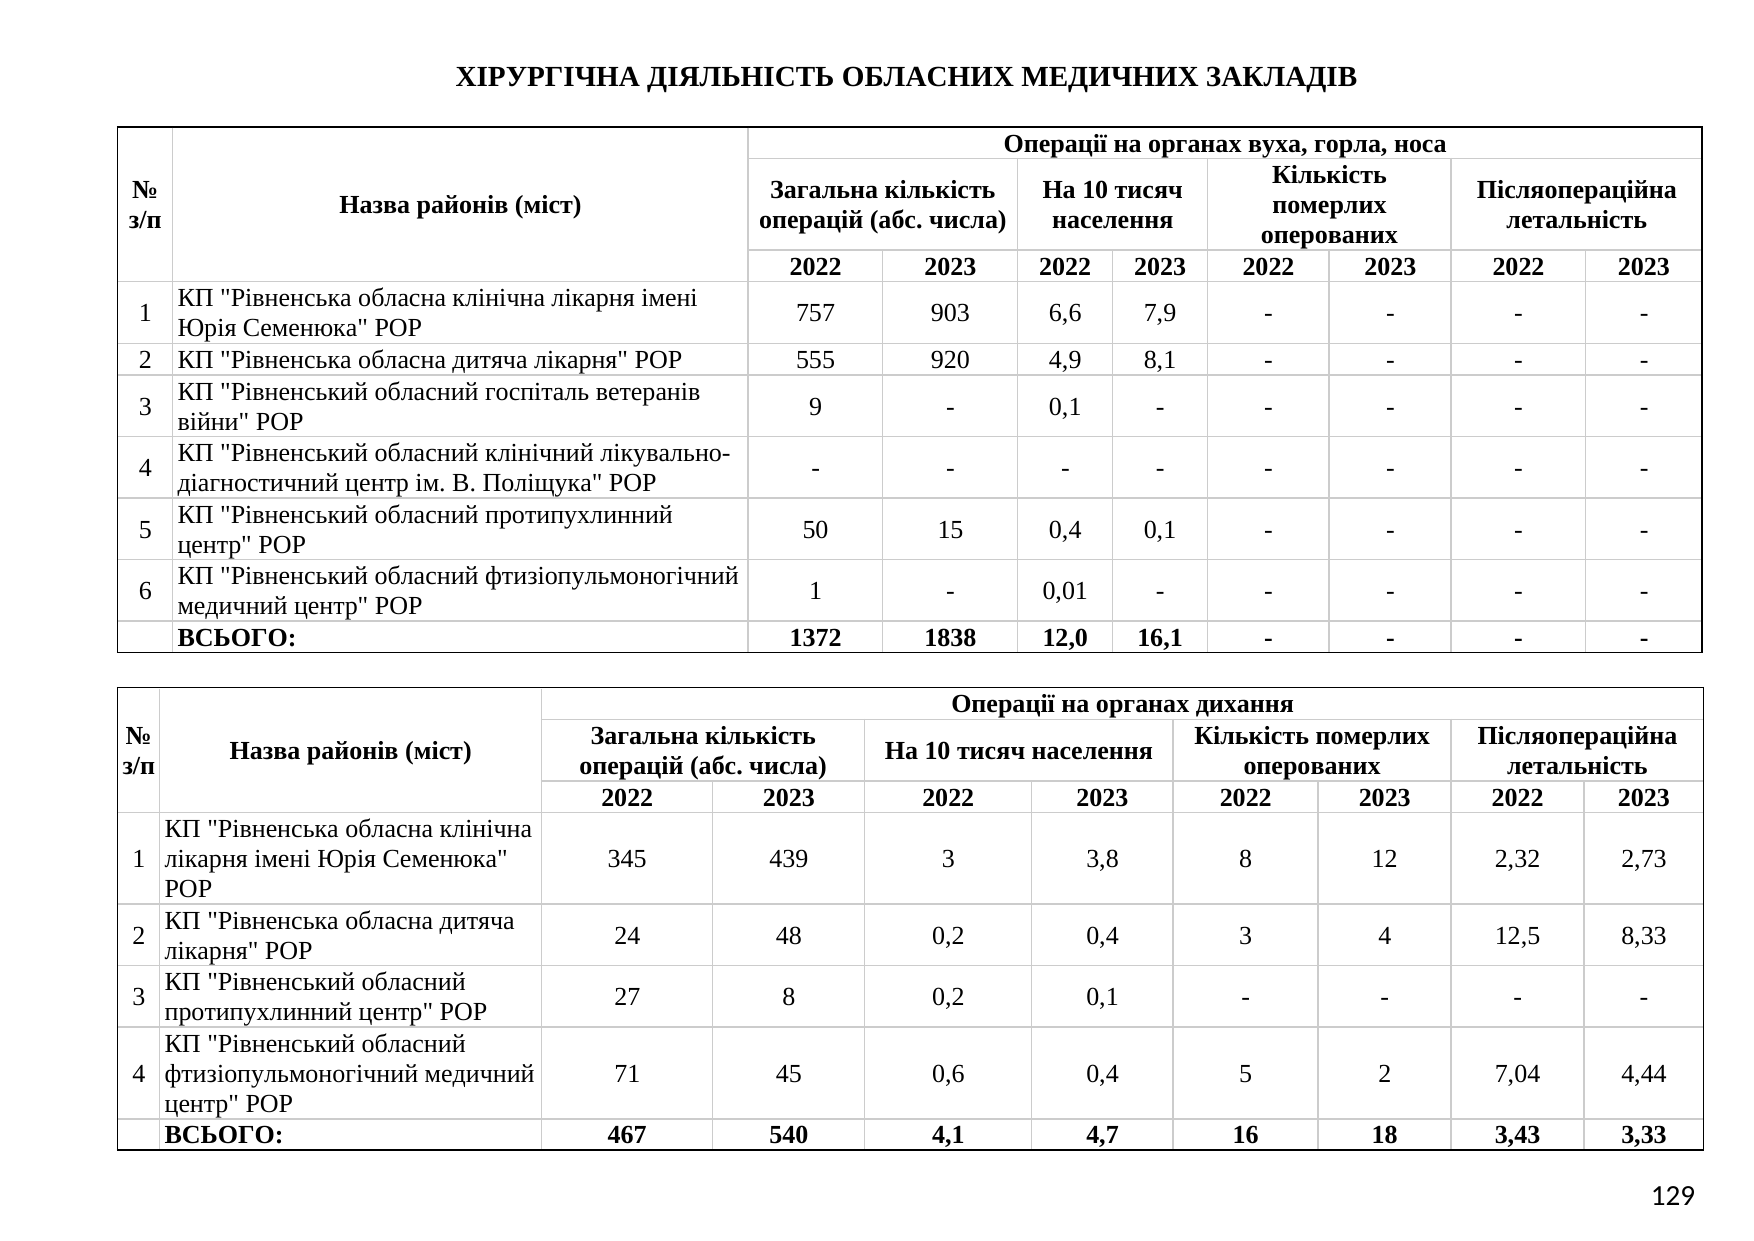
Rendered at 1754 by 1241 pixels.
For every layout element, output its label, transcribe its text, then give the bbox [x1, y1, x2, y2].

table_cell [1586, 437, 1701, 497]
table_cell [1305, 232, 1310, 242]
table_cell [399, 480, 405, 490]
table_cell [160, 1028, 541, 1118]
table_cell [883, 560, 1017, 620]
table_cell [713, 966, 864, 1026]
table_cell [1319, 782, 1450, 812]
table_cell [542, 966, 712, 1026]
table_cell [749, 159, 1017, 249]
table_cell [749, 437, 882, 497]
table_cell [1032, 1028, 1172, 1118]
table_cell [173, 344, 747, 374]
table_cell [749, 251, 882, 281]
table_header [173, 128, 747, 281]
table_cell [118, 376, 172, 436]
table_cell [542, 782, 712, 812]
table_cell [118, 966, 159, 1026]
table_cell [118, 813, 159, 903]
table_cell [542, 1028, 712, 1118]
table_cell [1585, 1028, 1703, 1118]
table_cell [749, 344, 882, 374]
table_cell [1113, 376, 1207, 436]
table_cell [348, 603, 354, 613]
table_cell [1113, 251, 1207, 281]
text ХІРУРГІЧНА ДІЯЛЬНІСТЬ ОБЛАСНИХ МЕДИЧНИХ ЗАКЛАДІВ [118, 59, 1695, 93]
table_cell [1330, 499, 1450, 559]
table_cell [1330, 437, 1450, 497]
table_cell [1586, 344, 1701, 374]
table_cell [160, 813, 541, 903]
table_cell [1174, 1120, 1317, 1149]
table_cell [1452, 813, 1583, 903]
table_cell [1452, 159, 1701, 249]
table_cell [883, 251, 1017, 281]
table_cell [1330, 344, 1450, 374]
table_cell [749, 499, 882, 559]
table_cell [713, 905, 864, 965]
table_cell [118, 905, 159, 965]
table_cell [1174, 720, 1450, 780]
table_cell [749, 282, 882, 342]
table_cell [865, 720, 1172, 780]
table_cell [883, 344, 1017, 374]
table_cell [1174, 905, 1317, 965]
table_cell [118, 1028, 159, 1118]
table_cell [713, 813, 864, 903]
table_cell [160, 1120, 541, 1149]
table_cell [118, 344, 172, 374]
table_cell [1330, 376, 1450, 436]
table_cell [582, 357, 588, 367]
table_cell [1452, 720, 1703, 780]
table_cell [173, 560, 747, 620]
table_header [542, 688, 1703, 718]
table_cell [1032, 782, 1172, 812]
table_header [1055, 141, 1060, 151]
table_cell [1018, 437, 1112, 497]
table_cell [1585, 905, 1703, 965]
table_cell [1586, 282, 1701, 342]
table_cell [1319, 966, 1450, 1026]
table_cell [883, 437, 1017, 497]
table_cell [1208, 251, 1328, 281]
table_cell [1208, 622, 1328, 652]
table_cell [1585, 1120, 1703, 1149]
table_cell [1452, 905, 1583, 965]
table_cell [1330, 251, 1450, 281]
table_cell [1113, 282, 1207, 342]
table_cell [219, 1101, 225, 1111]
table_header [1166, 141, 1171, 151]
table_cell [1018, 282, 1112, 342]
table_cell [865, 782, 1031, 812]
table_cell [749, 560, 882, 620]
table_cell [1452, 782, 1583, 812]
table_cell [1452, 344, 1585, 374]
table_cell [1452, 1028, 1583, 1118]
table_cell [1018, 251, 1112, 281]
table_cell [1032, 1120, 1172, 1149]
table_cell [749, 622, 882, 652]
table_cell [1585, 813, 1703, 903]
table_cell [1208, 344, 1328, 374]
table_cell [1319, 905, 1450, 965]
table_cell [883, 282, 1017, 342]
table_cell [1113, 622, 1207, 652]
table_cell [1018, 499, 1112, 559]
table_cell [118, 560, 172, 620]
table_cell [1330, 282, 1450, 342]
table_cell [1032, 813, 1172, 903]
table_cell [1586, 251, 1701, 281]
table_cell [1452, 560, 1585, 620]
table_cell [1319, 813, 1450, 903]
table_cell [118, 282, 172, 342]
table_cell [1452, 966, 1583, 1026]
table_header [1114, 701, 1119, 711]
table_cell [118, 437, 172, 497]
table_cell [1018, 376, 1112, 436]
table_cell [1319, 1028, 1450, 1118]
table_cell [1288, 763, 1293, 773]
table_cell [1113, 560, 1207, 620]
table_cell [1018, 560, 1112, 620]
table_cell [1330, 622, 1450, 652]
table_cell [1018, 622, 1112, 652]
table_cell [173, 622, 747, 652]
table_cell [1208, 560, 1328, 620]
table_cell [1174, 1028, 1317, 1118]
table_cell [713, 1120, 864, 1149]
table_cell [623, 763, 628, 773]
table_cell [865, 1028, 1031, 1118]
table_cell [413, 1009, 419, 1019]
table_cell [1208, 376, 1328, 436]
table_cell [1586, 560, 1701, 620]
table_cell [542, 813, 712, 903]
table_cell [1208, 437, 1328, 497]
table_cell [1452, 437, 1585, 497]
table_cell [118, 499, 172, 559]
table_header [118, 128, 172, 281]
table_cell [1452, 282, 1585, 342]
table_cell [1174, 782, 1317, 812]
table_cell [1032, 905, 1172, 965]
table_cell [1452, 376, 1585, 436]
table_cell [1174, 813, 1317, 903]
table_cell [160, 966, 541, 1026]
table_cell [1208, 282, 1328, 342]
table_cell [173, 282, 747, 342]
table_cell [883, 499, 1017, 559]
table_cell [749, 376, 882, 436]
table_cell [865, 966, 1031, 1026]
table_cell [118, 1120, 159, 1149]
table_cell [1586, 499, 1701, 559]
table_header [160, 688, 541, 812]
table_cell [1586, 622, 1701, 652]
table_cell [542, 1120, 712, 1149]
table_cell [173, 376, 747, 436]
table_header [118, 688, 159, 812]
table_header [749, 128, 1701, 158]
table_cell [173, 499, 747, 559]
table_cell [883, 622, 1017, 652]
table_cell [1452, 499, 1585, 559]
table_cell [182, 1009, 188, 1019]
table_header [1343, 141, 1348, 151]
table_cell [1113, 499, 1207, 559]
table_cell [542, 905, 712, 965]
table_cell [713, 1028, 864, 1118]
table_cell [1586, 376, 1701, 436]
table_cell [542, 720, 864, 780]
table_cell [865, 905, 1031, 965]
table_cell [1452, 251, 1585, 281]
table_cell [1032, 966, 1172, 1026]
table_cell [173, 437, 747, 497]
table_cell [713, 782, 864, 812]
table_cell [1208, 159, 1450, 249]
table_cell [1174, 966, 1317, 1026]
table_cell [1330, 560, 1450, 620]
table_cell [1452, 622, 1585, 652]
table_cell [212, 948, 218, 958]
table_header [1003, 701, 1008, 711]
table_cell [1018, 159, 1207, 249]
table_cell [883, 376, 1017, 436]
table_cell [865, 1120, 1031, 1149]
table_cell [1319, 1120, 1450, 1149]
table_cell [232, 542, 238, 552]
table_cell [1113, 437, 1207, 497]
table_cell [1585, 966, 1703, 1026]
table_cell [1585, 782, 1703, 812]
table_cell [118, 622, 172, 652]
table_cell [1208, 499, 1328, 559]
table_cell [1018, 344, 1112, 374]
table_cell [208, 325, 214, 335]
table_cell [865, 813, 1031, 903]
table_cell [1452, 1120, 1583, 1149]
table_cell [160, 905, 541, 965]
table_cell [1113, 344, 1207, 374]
